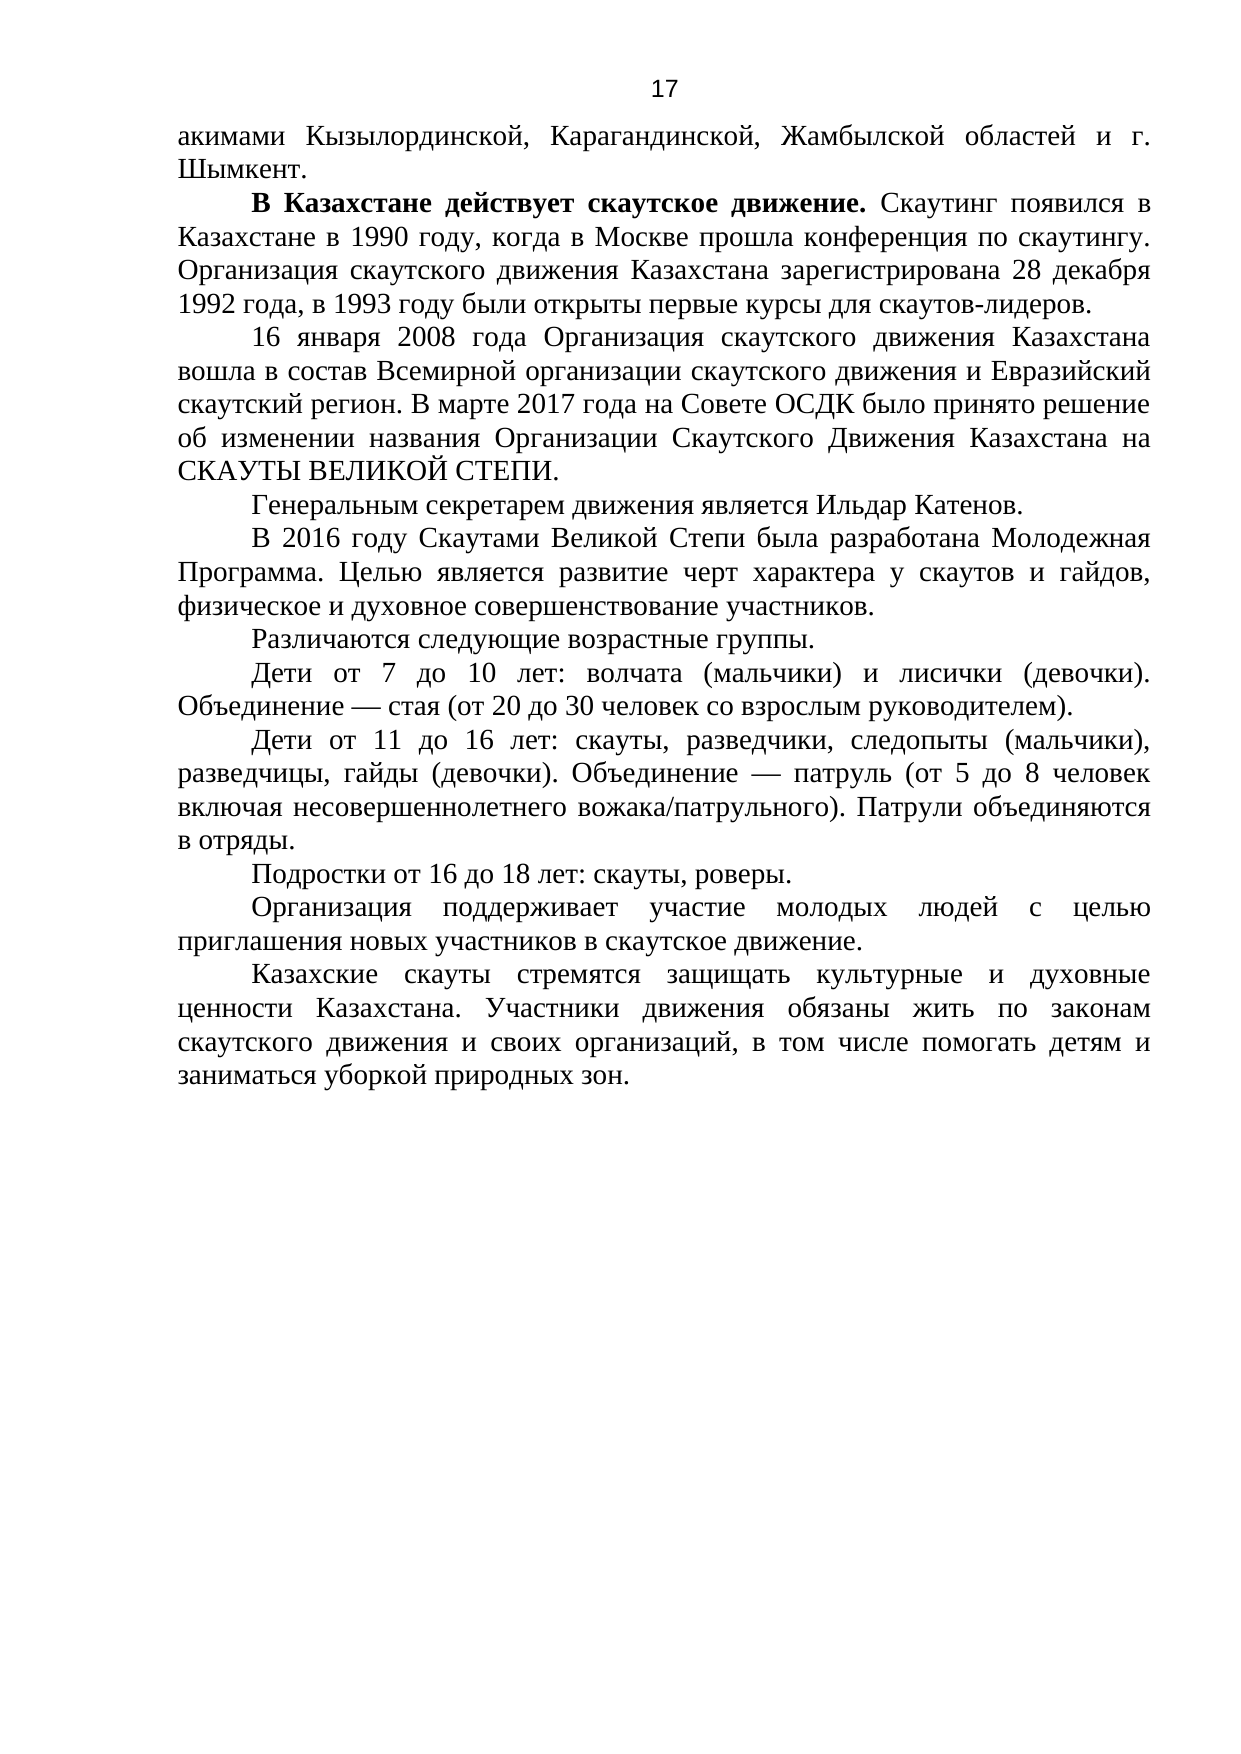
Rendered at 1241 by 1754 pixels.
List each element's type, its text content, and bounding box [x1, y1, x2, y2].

text 16 января 2008 года Организация скаутского движения Казахстана вошла в состав Всемирной организации скаутского движения и Евразийский скаутский регион. В марте 2017 года на Совете ОСДК было принято решение об изменении названия Организации Скаутского Движения Казахстана на СКАУТЫ ВЕЛИКОЙ СТЕПИ. [177, 319, 1152, 487]
text В 2016 году Скаутами Великой Степи была разработана Молодежная Программа. Целью является развитие черт характера у скаутов и гайдов, физическое и духовное совершенствование участников. [177, 521, 1152, 621]
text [177, 118, 1152, 185]
text В Казахстане действует скаутское движение. Скаутинг появился в Казахстане в 1990 году, когда в Москве прошла конференция по скаутингу. Организация скаутского движения Казахстана зарегистрирована 28 декабря 1992 года, в 1993 году были открыты первые курсы для скаутов-лидеров. [177, 185, 1152, 319]
text Дети от 11 до 16 лет: скауты, разведчики, следопыты (мальчики), разведчицы, гайды (девочки). Объединение — патруль (от 5 до 8 человек включая несовершеннолетнего вожака/патрульного). Патрули объединяются в отряды. [177, 722, 1152, 856]
text Дети от 7 до 10 лет: волчата (мальчики) и лисички (девочки). Объединение — стая (от 20 до 30 человек со взрослым руководителем). [177, 655, 1152, 722]
text Различаются следующие возрастные группы. [177, 621, 1152, 655]
text Организация поддерживает участие молодых людей с целью приглашения новых участников в скаутское движение. [177, 889, 1152, 957]
text Казахские скауты стремятся защищать культурные и духовные ценности Казахстана. Участники движения обязаны жить по законам скаутского движения и своих организаций, в том числе помогать детям и заниматься уборкой природных зон. [177, 957, 1152, 1091]
text Подростки от 16 до 18 лет: скауты, роверы. [177, 856, 1152, 889]
text Генеральным секретарем движения является Ильдар Катенов. [177, 487, 1152, 521]
